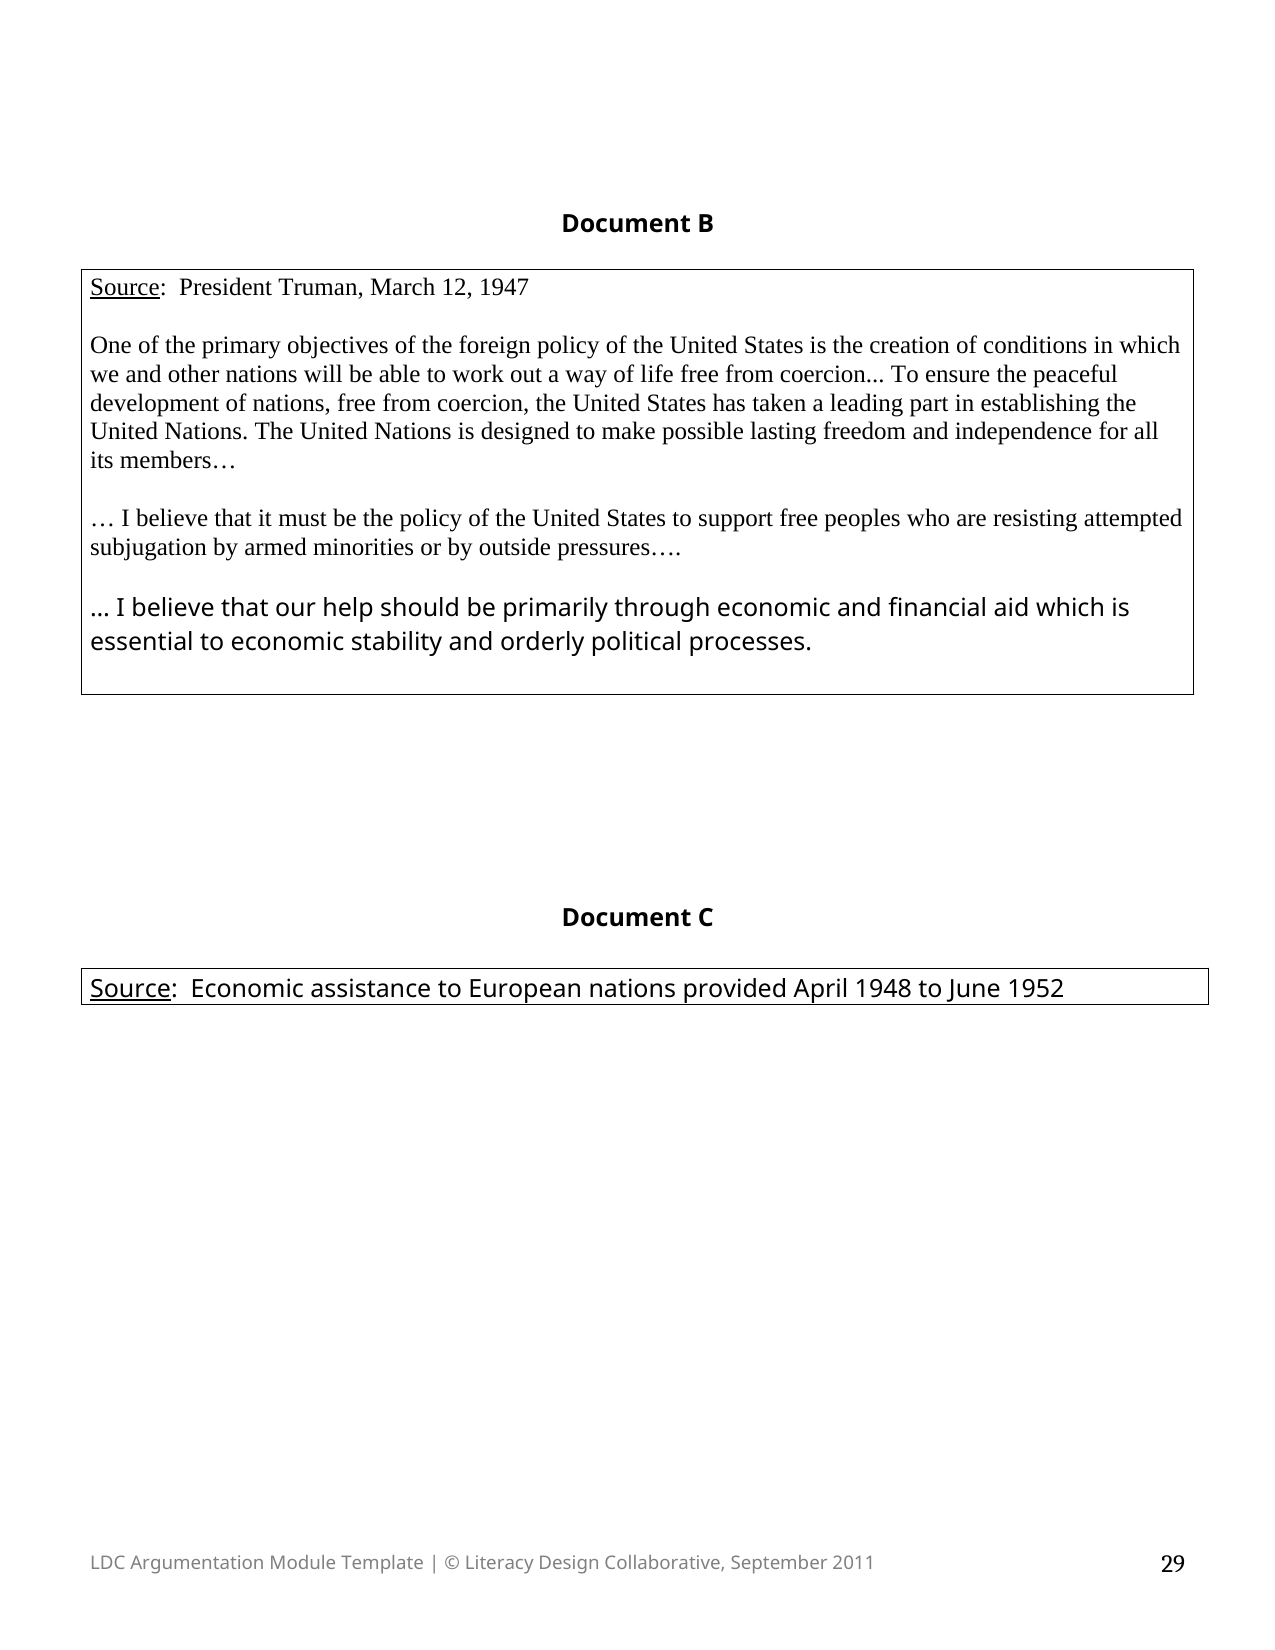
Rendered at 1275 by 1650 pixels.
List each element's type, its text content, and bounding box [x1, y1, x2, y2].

text … I believe that our help should be primarily through economic and financial aid which is essential to economic stability and orderly political processes. [82, 587, 1193, 658]
text One of the primary objectives of the foreign policy of the United States is the creation of conditions in which we and other nations will be able to work out a way of life free from coercion... To ensure the peaceful development of nations, free from coercion, the United States has taken a leading part in establishing the United Nations. The United Nations is designed to make possible lasting freedom and independence for all its members… [82, 327, 1193, 474]
text Source: President Truman, March 12, 1947 [82, 270, 1193, 301]
text Document C [90, 899, 1185, 933]
text Document B [90, 206, 1185, 240]
text … I believe that it must be the policy of the United States to support free peoples who are resisting attempted subjugation by armed minorities or by outside pressures…. [82, 500, 1193, 561]
text Source: Economic assistance to European nations provided April 1948 to June 1952 [82, 969, 1208, 1004]
